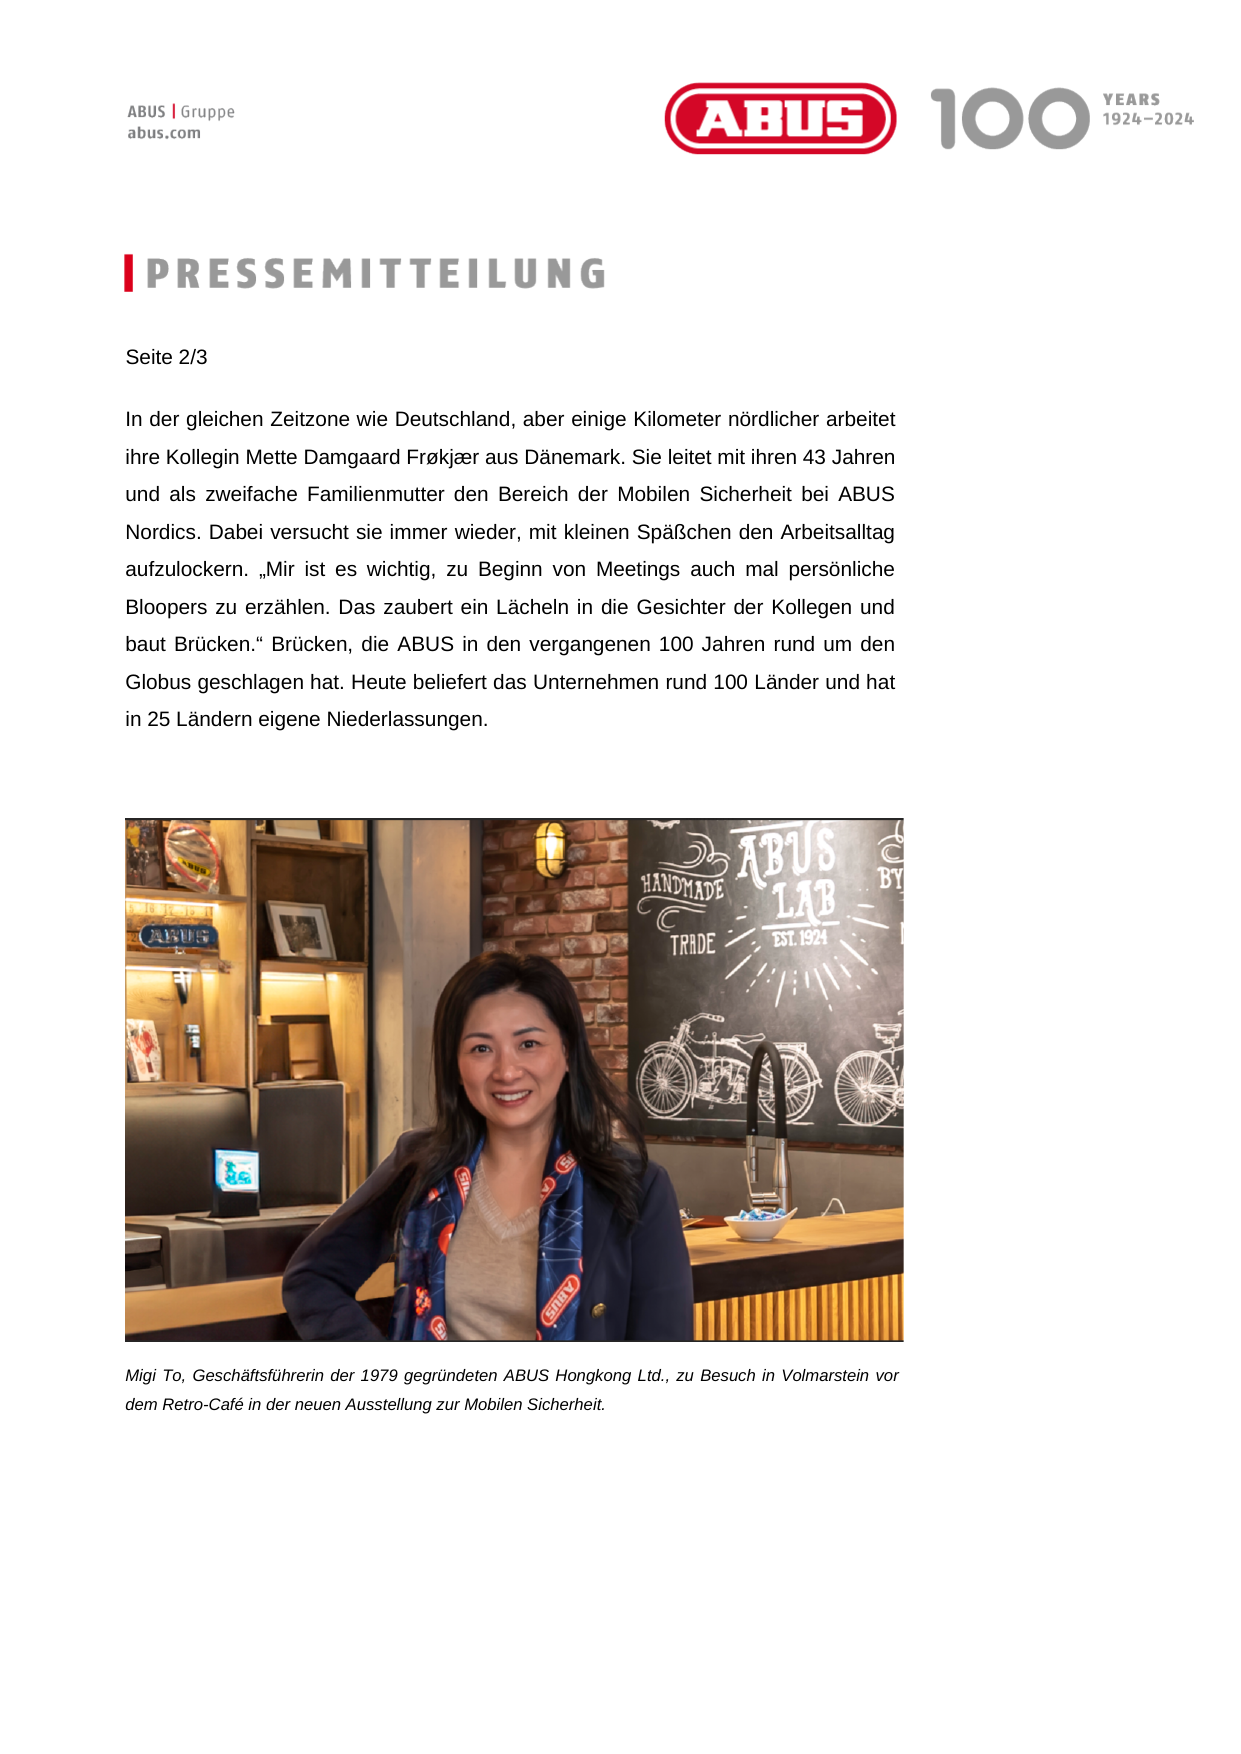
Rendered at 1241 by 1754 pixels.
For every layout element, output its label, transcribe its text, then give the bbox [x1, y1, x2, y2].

text In der gleichen Zeitzone wie Deutschland, aber einige Kilometer nördlicher arbeitet ihre Kollegin Mette Damgaard Frøkjær aus Dänemark. Sie leitet mit ihren 43 Jahren und als zweifache Familienmutter den Bereich der Mobilen Sicherheit bei ABUS Nordics. Dabei versucht sie immer wieder, mit kleinen Späßchen den Arbeitsalltag aufzulockern. „Mir ist es wichtig, zu Beginn von Meetings auch mal persönliche Bloopers zu erzählen. Das zaubert ein Lächeln in die Gesichter der Kollegen und baut Brücken.“ Brücken, die ABUS in den vergangenen 100 Jahren rund um den Globus geschlagen hat. Heute beliefert das Unternehmen rund 100 Länder und hat in 25 Ländern eigene Niederlassungen. [125, 394, 897, 731]
picture [125, 818, 904, 1342]
picture [0, 6, 1241, 332]
text Seite 2/3 [125, 332, 897, 369]
text Migi To, Geschäftsführerin der 1979 gegründeten ABUS Hongkong Ltd., zu Besuch in Volmarstein vor dem Retro-Café in der neuen Ausstellung zur Mobilen Sicherheit. [125, 1366, 901, 1414]
